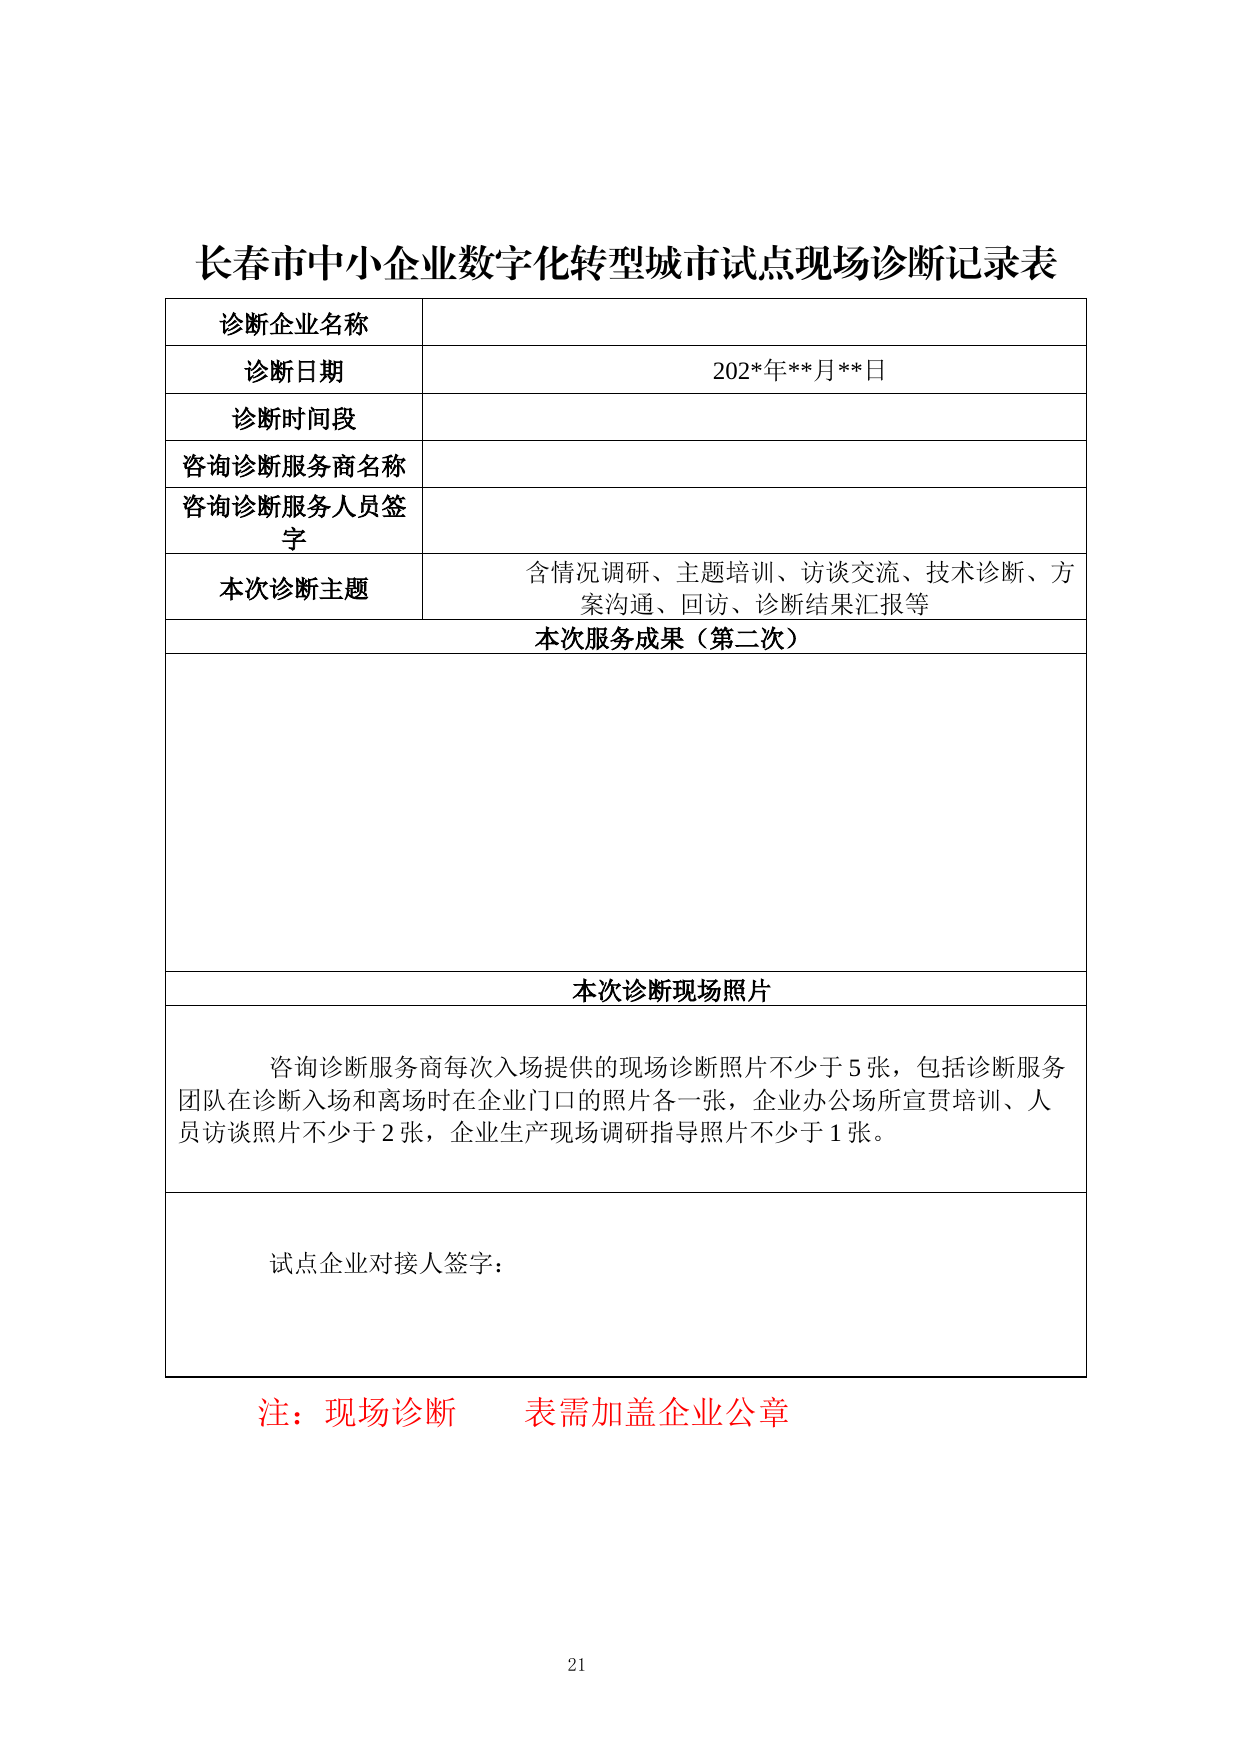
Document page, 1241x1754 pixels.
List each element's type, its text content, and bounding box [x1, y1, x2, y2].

table_cell 试点企业对接人签字： [166, 1193, 1086, 1376]
table_cell 咨询诊断服务商每次入场提供的现场诊断照片不少于5张，包括诊断服务团队在诊断入场和离场时在企业门口的照片各一张，企业办公场所宣贯培训、人员访谈照片不少于2张，企业生产现场调研指导照片不少于1张。 [166, 1006, 1086, 1192]
table_cell 咨询诊断服务商名称 [166, 441, 422, 487]
table_cell 诊断时间段 [166, 394, 422, 440]
text 长春市中小企业数字化转型城市试点现场诊断记录表 [165, 233, 1087, 298]
table_header 诊断企业名称 [166, 299, 422, 345]
table_cell [423, 394, 1086, 440]
table_cell 咨询诊断服务人员签字 [166, 488, 422, 553]
table_cell 含情况调研、主题培训、访谈交流、技术诊断、方案沟通、回访、诊断结果汇报等 [423, 554, 1086, 619]
table_header [423, 299, 1086, 345]
text 注：现场诊断记录表需加盖企业公章 [165, 1378, 1087, 1442]
table_cell [423, 441, 1086, 487]
table_cell 本次服务成果（第二次） [166, 620, 1086, 653]
table_cell [166, 654, 1086, 971]
table_cell 诊断日期 [166, 346, 422, 392]
table_cell 本次诊断主题 [166, 554, 422, 619]
table_cell 202*年**月**日 [423, 346, 1086, 392]
table_cell 本次诊断现场照片 [166, 972, 1086, 1005]
table_cell [423, 488, 1086, 553]
